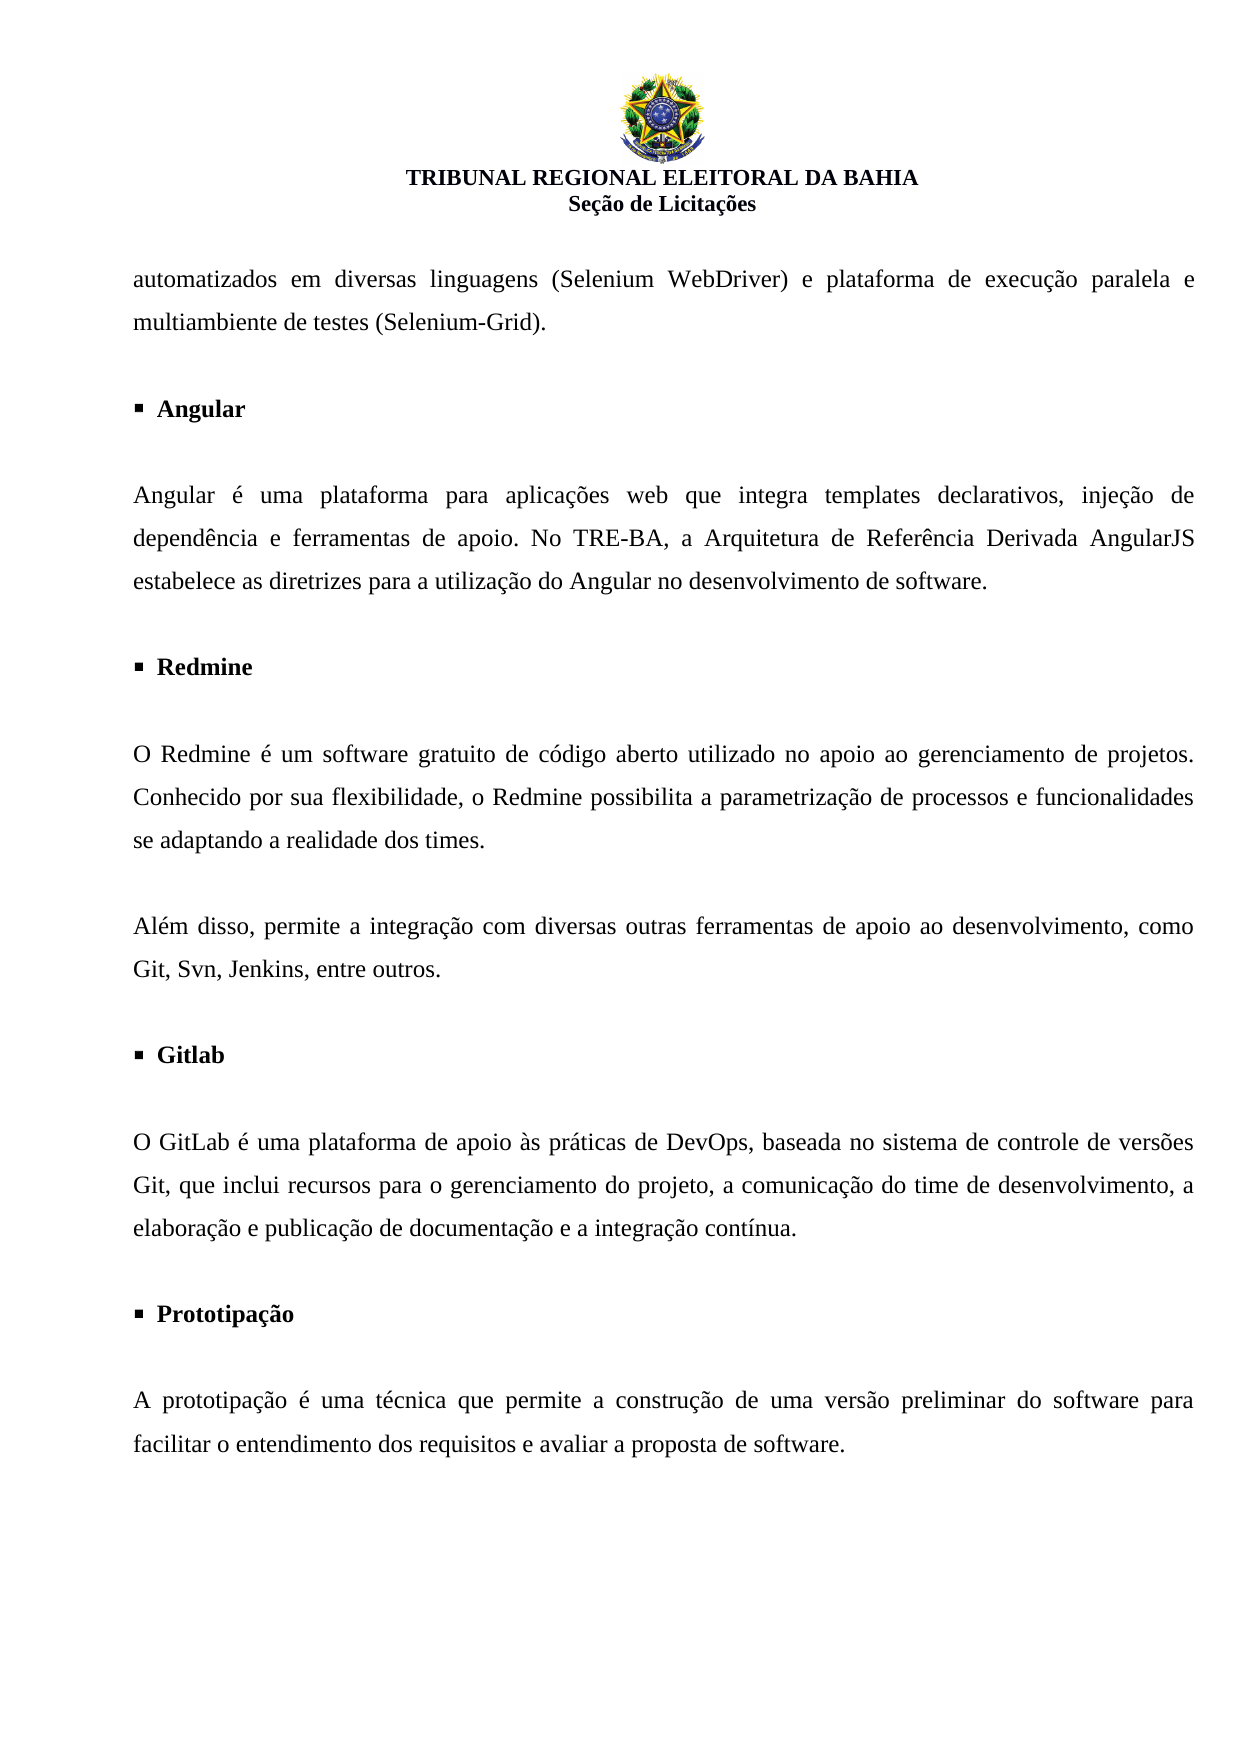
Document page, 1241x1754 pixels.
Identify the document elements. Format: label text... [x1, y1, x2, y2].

text O Redmine é um software gratuito de código aberto utilizado no apoio ao gerenciamento de projetos. Conhecido por sua flexibilidade, o Redmine possibilita a parametrização de processos e funcionalidades se adaptando a realidade dos times. [133, 739, 1196, 854]
text Além disso, permite a integração com diversas outras ferramentas de apoio ao desenvolvimento, como Git, Svn, Jenkins, entre outros. [133, 911, 1196, 983]
text O GitLab é uma plataforma de apoio às práticas de DevOps, baseada no sistema de controle de versões Git, que inclui recursos para o gerenciamento do projeto, a comunicação do time de desenvolvimento, a elaboração e publicação de documentação e a integração contínua. [133, 1127, 1196, 1242]
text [133, 264, 1196, 336]
list Gitlab [133, 1041, 1196, 1069]
text A prototipação é uma técnica que permite a construção de uma versão preliminar do software para facilitar o entendimento dos requisitos e avaliar a proposta de software. [133, 1386, 1196, 1457]
list Angular [133, 394, 1196, 422]
list Redmine [133, 652, 1196, 681]
text Angular é uma plataforma para aplicações web que integra templates declarativos, injeção de dependência e ferramentas de apoio. No TRE-BA, a Arquitetura de Referência Derivada AngularJS estabelece as diretrizes para a utilização do Angular no desenvolvimento de software. [133, 480, 1196, 595]
list Prototipação [133, 1299, 1196, 1328]
